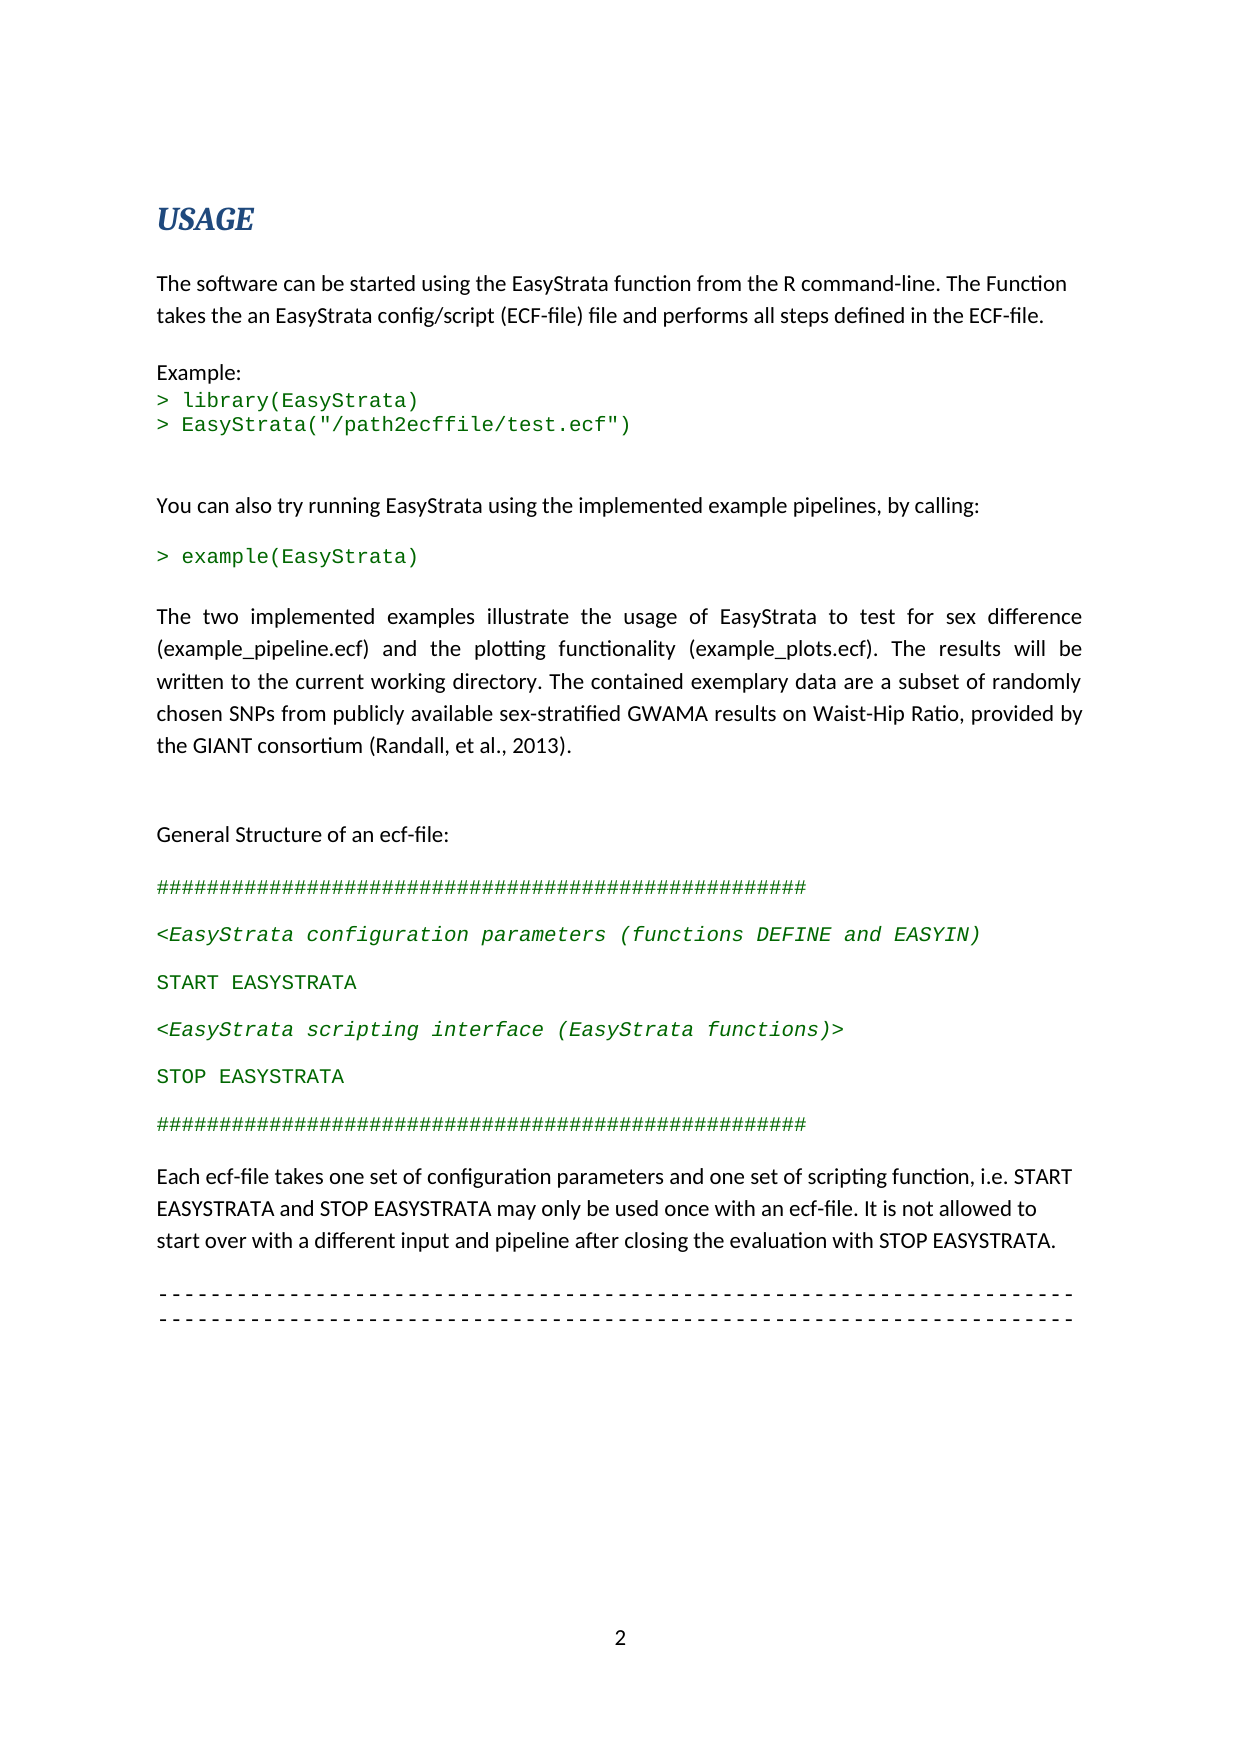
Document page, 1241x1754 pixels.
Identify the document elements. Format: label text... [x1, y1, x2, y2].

text Each ecf-file takes one set of configuration parameters and one set of scripting function, i.e. START EASYSTRATA and STOP EASYSTRATA may only be used once with an ecf-file. It is not allowed to start over with a different input and pipeline after closing the evaluation with STOP EASYSTRATA. [156, 1162, 1084, 1254]
text > library(EasyStrata) [156, 390, 1084, 414]
text You can also try running EasyStrata using the implemented example pipelines, by calling: [156, 491, 1084, 519]
text #################################################### [156, 1114, 1084, 1137]
text ---------------------------------------------------------------------- [156, 1283, 1084, 1308]
text The software can be started using the EasyStrata function from the R command-line. The Function takes the an EasyStrata config/script (ECF-file) file and performs all steps defined in the ECF-file. [156, 269, 1084, 329]
text <EasyStrata scripting interface (EasyStrata functions)> [156, 1019, 1084, 1043]
text The two implemented examples illustrate the usage of EasyStrata to test for sex difference (example_pipeline.ecf) and the plotting functionality (example_plots.ecf). The results will be written to the current working directory. The contained exemplary data are a subset of randomly chosen SNPs from publicly available sex-stratified GWAMA results on Waist-Hip Ratio, provided by the GIANT consortium (Randall, et al., 2013). [156, 602, 1084, 759]
text START EASYSTRATA [156, 972, 1084, 995]
text STOP EASYSTRATA [156, 1066, 1084, 1090]
text #################################################### [156, 877, 1084, 901]
text ---------------------------------------------------------------------- [156, 1308, 1084, 1333]
text Example: [156, 358, 1084, 386]
subtitle USAGE [156, 200, 1084, 238]
text <EasyStrata configuration parameters (functions DEFINE and EASYIN) [156, 924, 1084, 948]
text > EasyStrata("/path2ecffile/test.ecf") [156, 414, 1084, 437]
text General Structure of an ecf-file: [156, 820, 1084, 848]
text > example(EasyStrata) [156, 547, 1084, 570]
